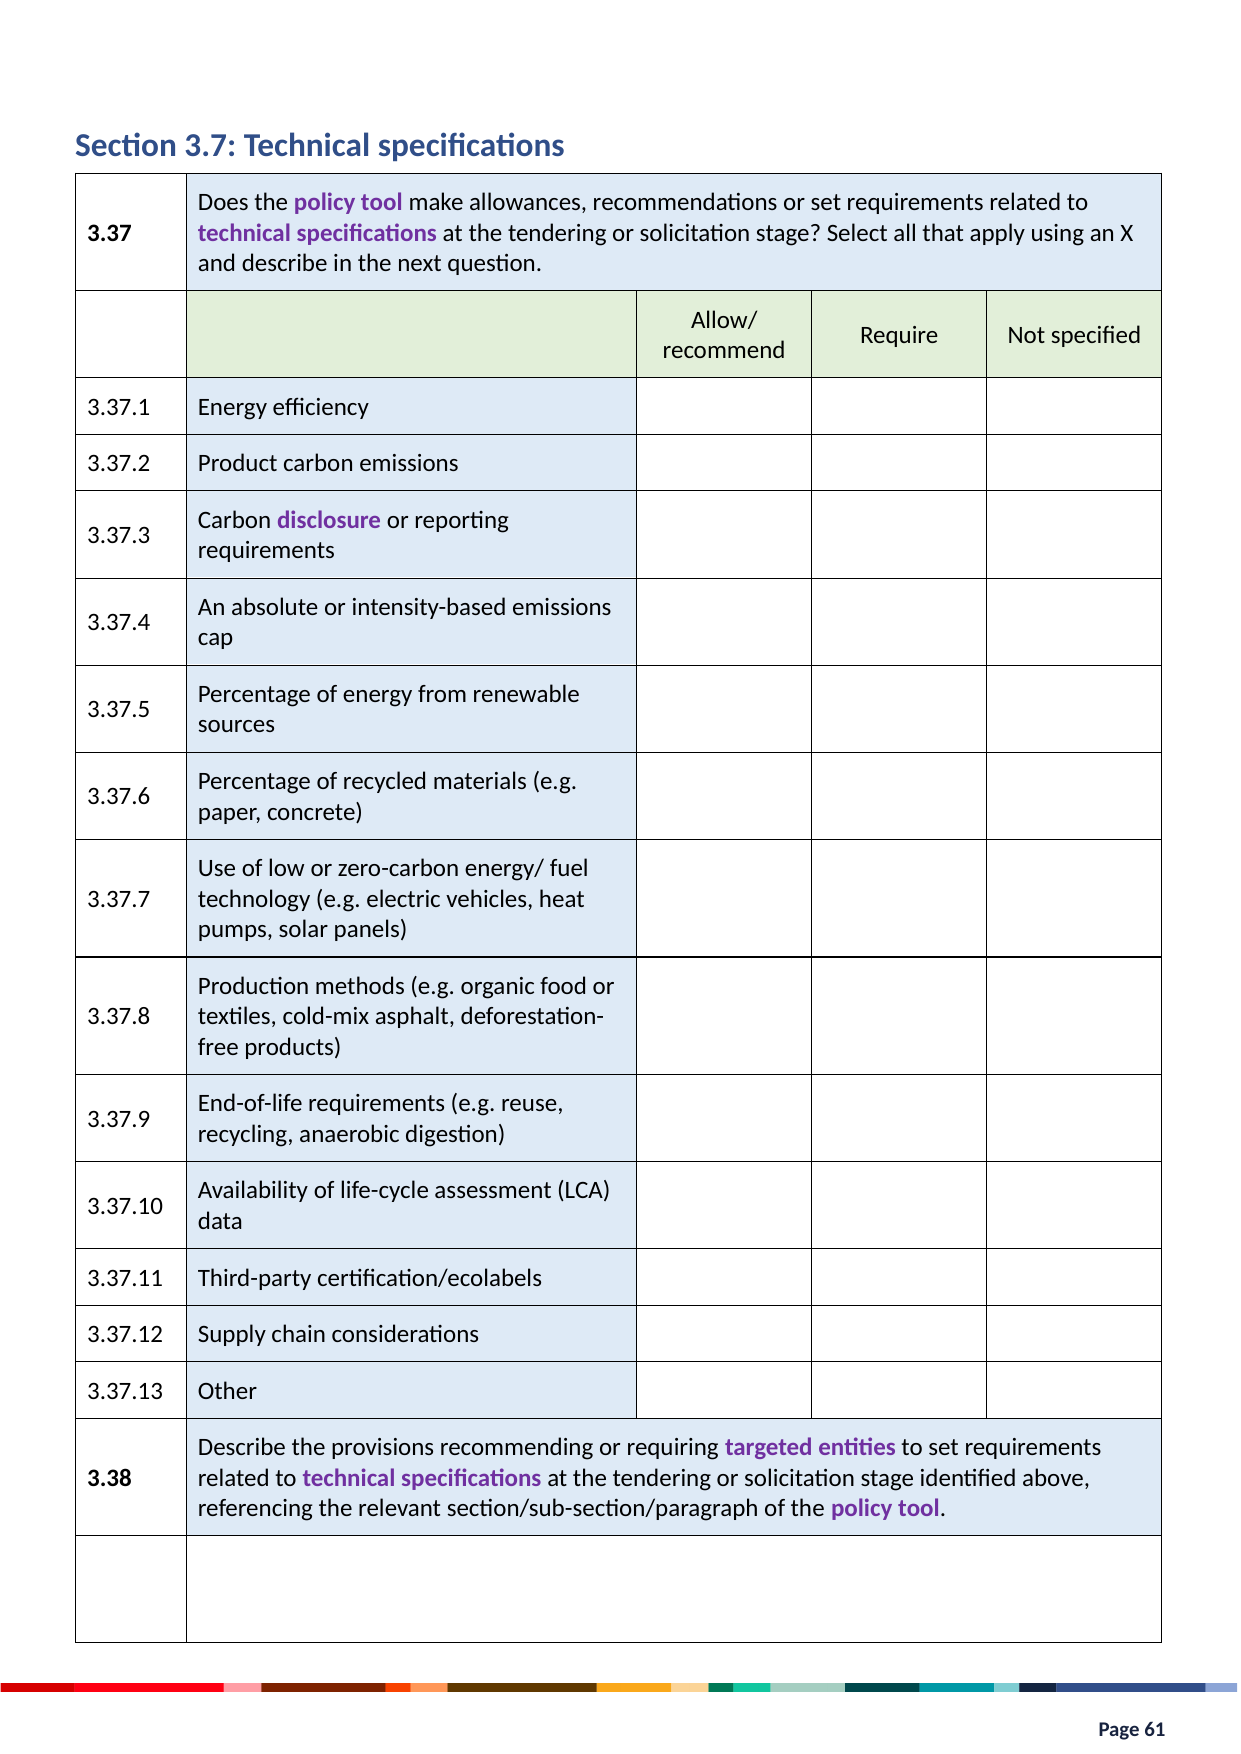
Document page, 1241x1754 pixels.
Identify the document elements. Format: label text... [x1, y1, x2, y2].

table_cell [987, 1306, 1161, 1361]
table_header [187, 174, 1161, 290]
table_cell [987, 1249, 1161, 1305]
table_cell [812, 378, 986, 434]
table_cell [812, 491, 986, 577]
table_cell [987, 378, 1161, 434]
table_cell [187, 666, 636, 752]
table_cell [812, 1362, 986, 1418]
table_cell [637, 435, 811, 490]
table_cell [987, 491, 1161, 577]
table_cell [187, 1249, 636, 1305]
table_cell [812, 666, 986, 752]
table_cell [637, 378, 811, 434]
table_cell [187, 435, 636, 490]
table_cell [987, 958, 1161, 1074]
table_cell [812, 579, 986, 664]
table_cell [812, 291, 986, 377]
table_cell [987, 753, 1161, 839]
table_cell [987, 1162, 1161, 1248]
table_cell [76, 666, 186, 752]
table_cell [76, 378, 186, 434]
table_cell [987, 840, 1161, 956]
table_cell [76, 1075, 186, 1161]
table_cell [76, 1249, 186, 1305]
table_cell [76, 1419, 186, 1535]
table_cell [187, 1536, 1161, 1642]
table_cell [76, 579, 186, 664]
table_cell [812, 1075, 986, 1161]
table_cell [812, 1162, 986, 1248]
picture [0, 1683, 1236, 1692]
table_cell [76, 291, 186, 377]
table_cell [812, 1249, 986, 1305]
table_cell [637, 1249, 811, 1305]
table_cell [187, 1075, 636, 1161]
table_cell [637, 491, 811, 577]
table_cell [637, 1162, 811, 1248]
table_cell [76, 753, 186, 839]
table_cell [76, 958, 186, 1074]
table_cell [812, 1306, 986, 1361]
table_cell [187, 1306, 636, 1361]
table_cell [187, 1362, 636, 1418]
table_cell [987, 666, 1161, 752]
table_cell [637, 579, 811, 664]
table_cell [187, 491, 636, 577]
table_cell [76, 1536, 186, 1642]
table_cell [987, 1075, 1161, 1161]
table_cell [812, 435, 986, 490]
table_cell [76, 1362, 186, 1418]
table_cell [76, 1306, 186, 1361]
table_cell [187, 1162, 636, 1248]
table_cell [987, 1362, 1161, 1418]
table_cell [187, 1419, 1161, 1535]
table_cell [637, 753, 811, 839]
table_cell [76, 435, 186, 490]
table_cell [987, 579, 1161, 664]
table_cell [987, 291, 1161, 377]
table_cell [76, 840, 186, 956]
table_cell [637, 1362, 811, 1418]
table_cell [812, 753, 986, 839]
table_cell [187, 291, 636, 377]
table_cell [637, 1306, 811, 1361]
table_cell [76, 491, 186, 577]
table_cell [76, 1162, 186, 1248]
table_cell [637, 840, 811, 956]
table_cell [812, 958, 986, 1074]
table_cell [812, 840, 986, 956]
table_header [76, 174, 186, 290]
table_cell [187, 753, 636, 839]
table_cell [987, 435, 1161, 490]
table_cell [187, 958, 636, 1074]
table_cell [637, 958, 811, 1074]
subtitle Section 3.7: Technical specifications [75, 123, 1165, 164]
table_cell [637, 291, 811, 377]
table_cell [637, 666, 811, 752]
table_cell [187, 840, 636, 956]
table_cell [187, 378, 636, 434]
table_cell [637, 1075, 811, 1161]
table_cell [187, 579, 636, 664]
